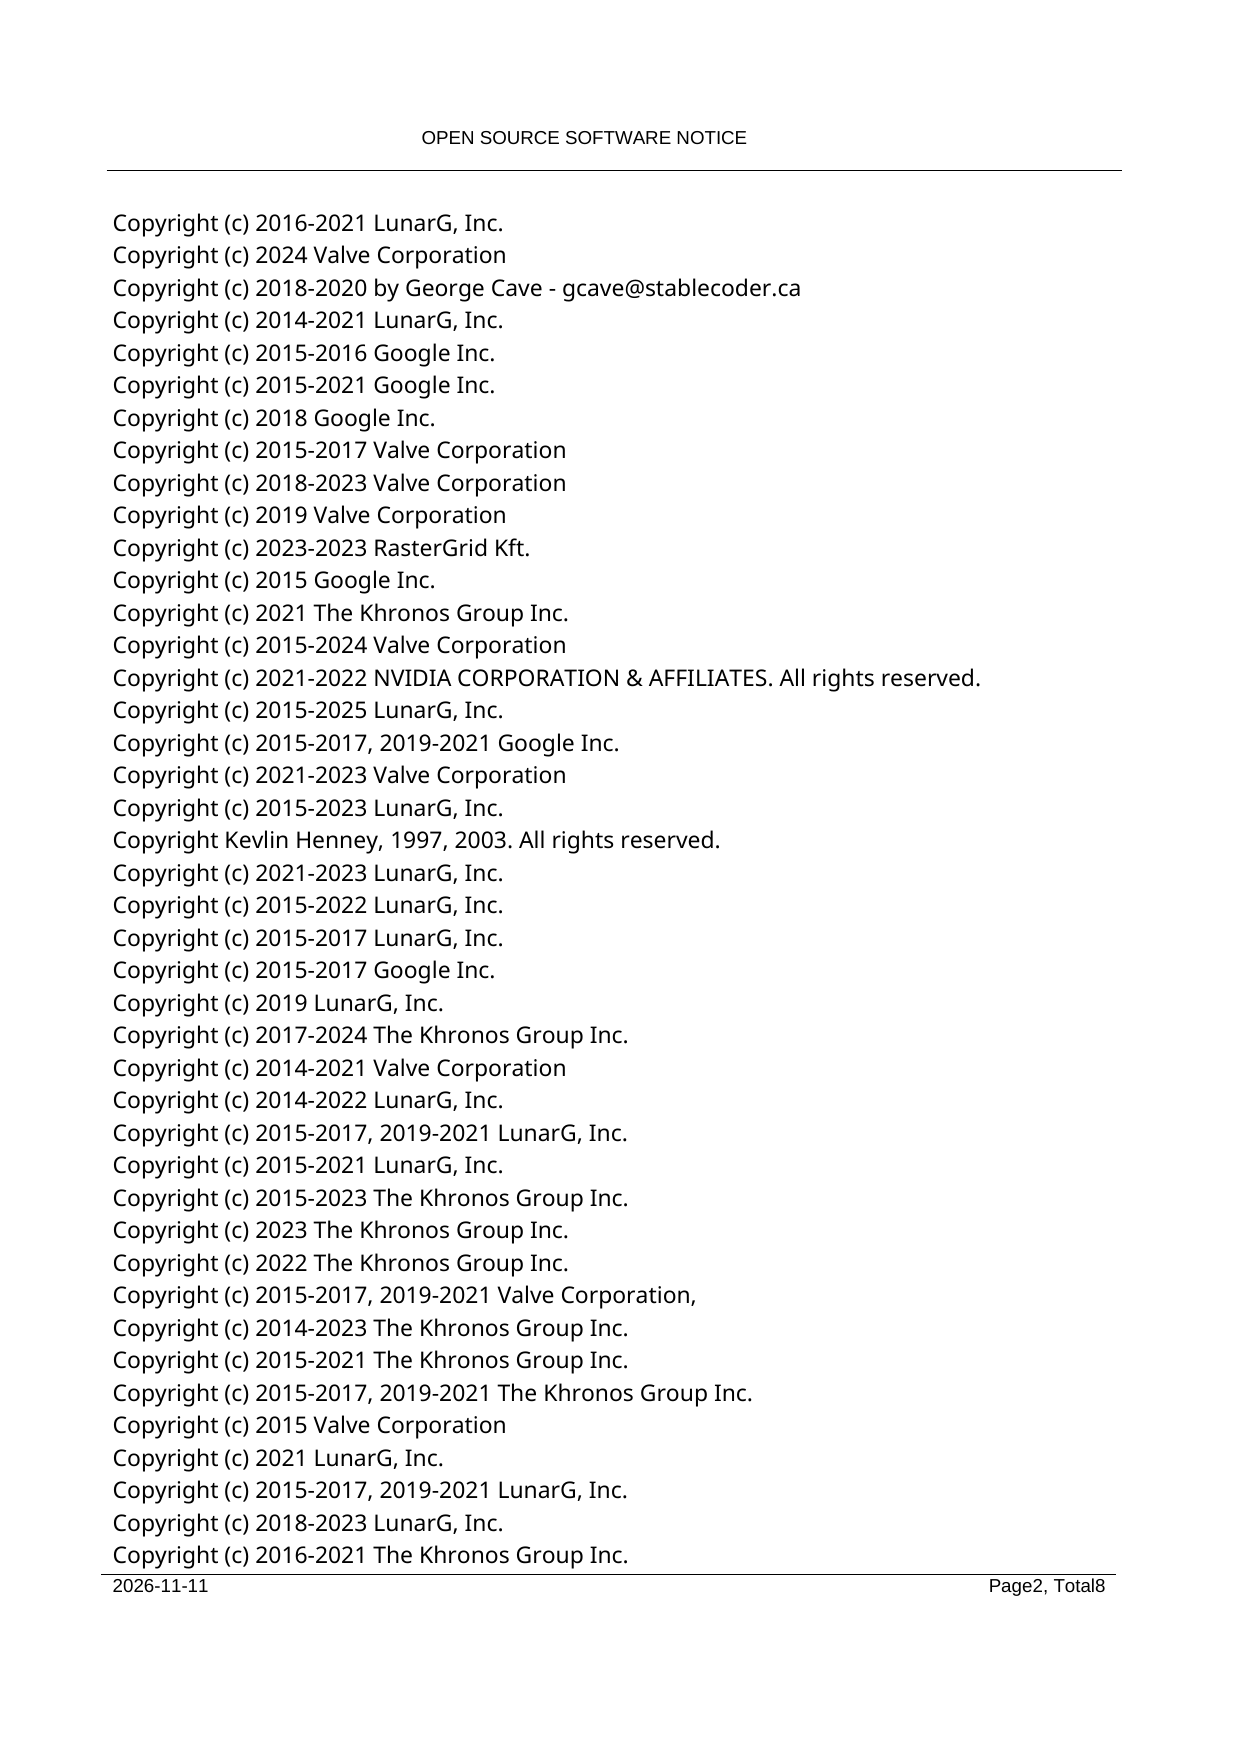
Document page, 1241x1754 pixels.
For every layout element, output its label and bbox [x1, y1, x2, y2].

text [112, 206, 1128, 1571]
